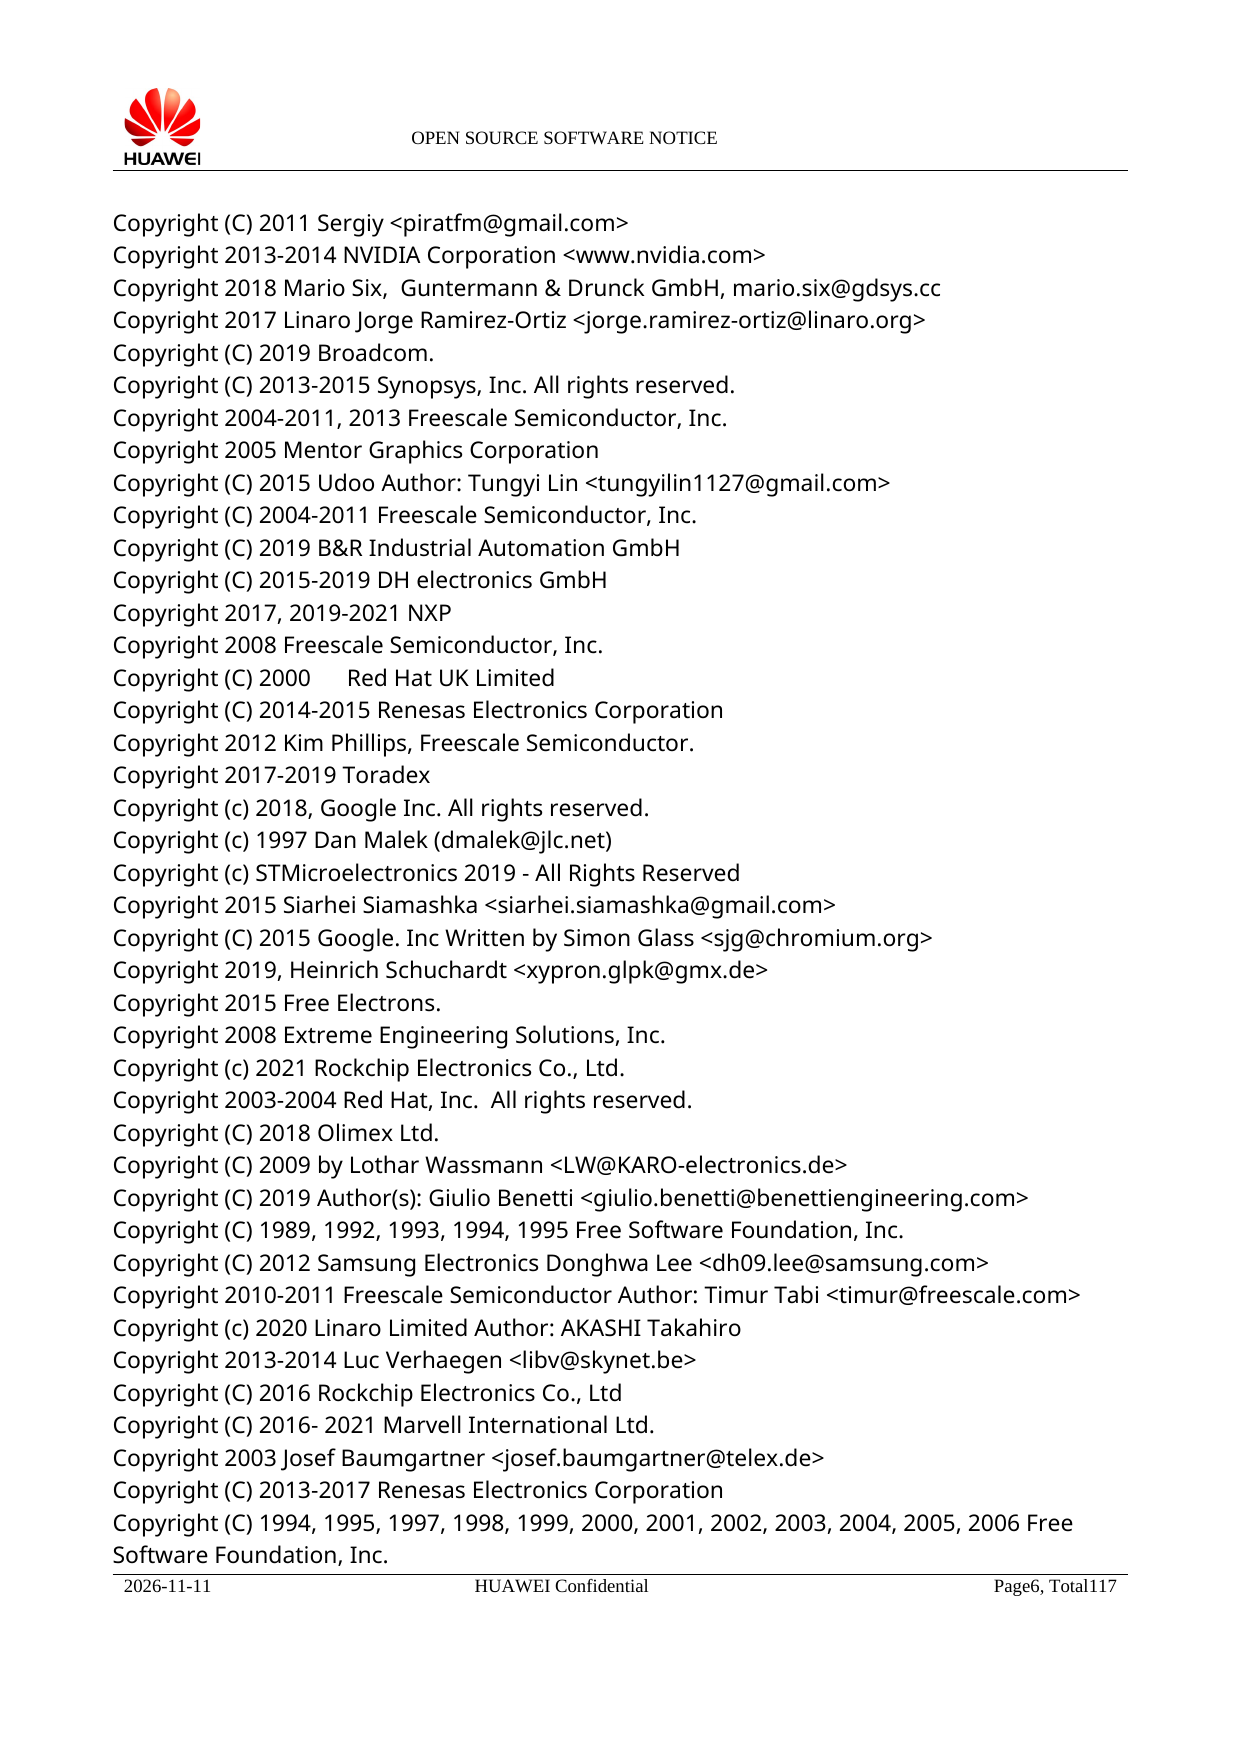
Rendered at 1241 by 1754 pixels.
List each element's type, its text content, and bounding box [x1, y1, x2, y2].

picture [124, 88, 201, 165]
